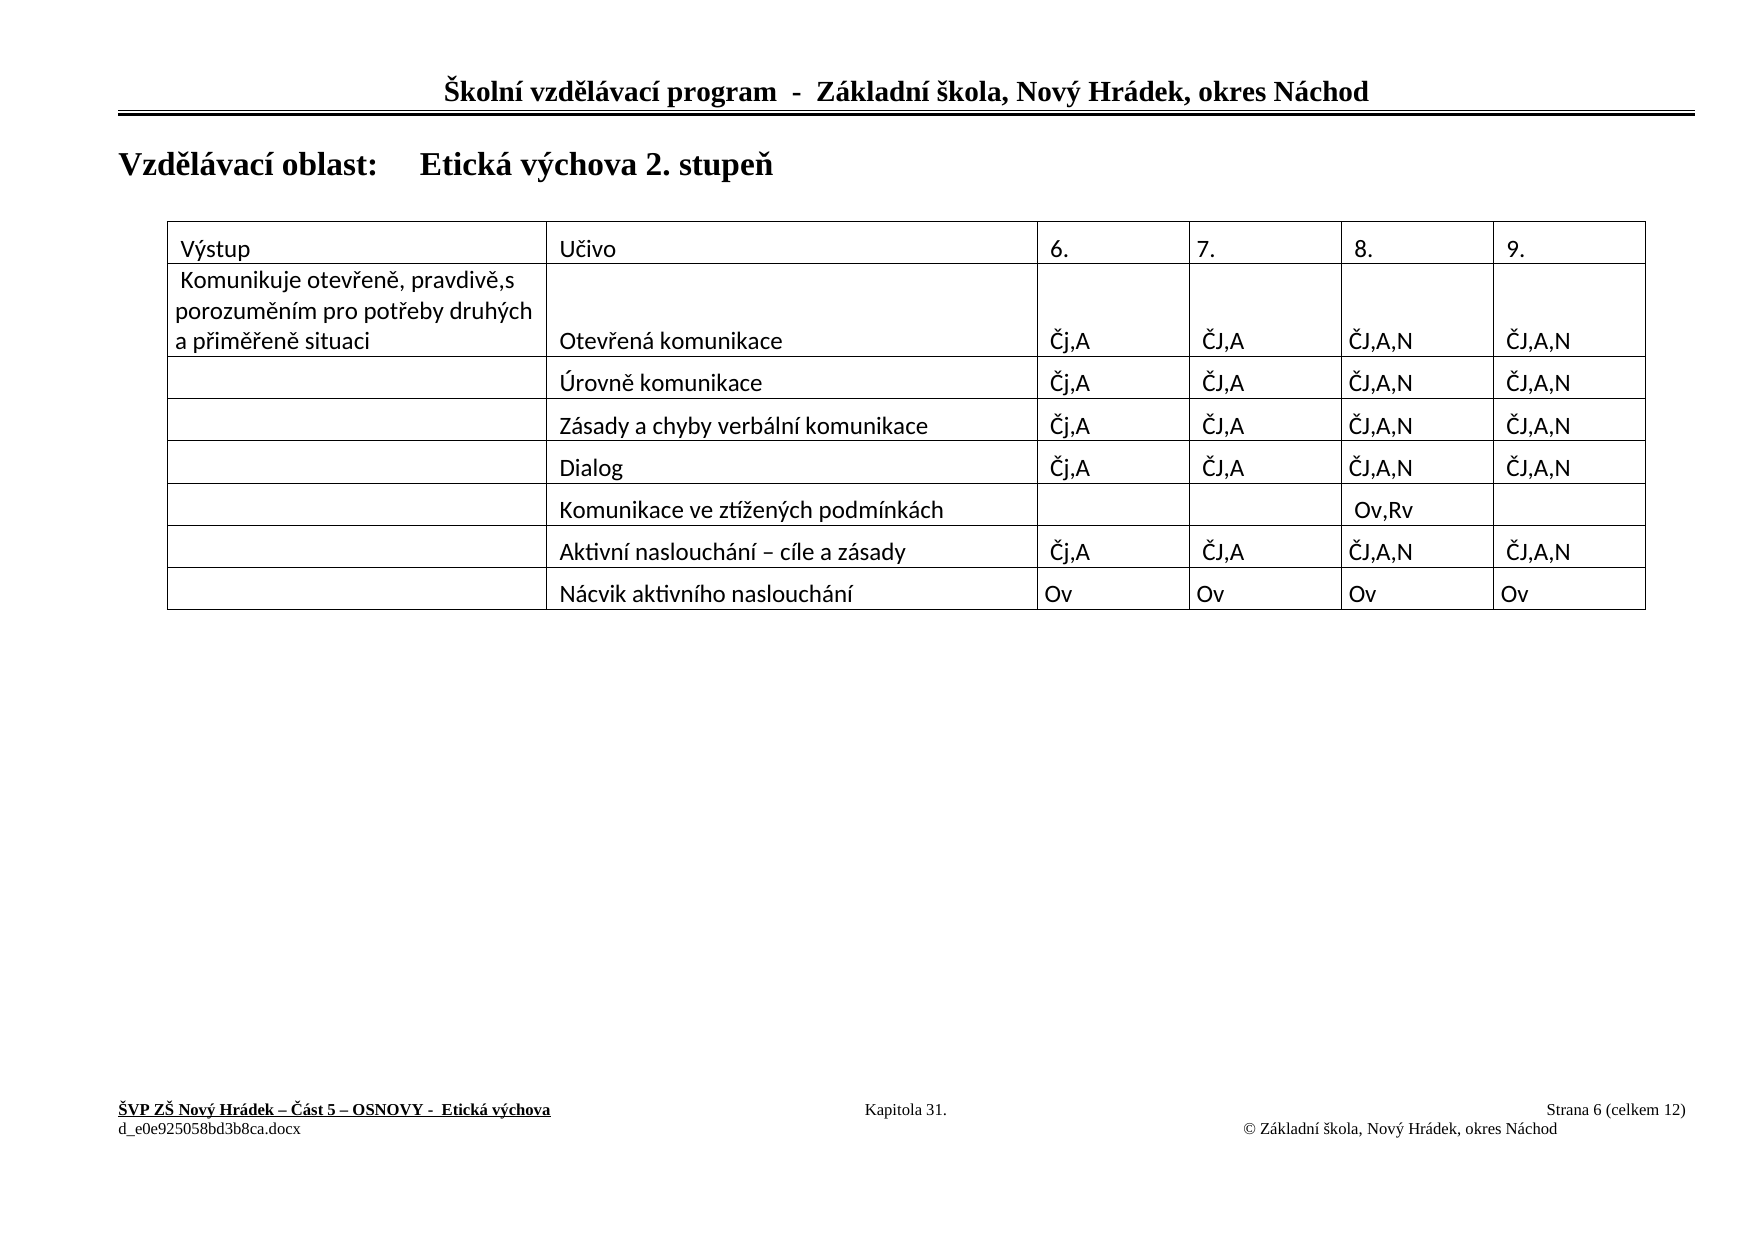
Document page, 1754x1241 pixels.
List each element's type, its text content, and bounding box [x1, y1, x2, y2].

table_cell ČJ,A [1190, 441, 1341, 482]
table_cell Ov,Rv [1342, 484, 1493, 525]
table_cell Komunikuje otevřeně, pravdivě,s porozuměním pro potřeby druhých a přiměřeně situaci [168, 264, 546, 356]
table_cell Zásady a chyby verbální komunikace [547, 399, 1037, 440]
table_cell ČJ,A [1190, 264, 1341, 356]
table_cell ČJ,A [1190, 399, 1341, 440]
table_header Výstup [168, 222, 546, 263]
table_cell ČJ,A,N [1494, 264, 1645, 356]
table_cell Čj,A [1038, 526, 1189, 567]
table_cell [168, 568, 546, 609]
table_cell [1494, 484, 1645, 525]
table_cell ČJ,A,N [1342, 526, 1493, 567]
table_cell Ov [1494, 568, 1645, 609]
table_cell Čj,A [1038, 441, 1189, 482]
table_cell [1190, 484, 1341, 525]
table_cell Čj,A [1038, 399, 1189, 440]
table_cell Komunikace ve ztížených podmínkách [547, 484, 1037, 525]
table_cell [168, 399, 546, 440]
table_cell Otevřená komunikace [547, 264, 1037, 356]
table_cell Ov [1342, 568, 1493, 609]
table_cell ČJ,A [1190, 526, 1341, 567]
table_header 8. [1342, 222, 1493, 263]
table_cell ČJ,A [1190, 357, 1341, 398]
table_cell ČJ,A,N [1342, 357, 1493, 398]
table_cell Ov [1038, 568, 1189, 609]
table_cell Nácvik aktivního naslouchání [547, 568, 1037, 609]
table_header 6. [1038, 222, 1189, 263]
table_cell Ov [1190, 568, 1341, 609]
table_cell ČJ,A,N [1494, 399, 1645, 440]
table_cell ČJ,A,N [1342, 399, 1493, 440]
table_cell Úrovně komunikace [547, 357, 1037, 398]
table_cell ČJ,A,N [1342, 264, 1493, 356]
table_header Učivo [547, 222, 1037, 263]
table_cell Čj,A [1038, 357, 1189, 398]
table_header 9. [1494, 222, 1645, 263]
table_cell ČJ,A,N [1342, 441, 1493, 482]
table_cell Dialog [547, 441, 1037, 482]
table_cell [1038, 484, 1189, 525]
table_cell ČJ,A,N [1494, 526, 1645, 567]
table_cell Aktivní naslouchání – cíle a zásady [547, 526, 1037, 567]
table_cell ČJ,A,N [1494, 441, 1645, 482]
table_cell [168, 357, 546, 398]
table_cell [168, 484, 546, 525]
text Vzdělávací oblast: Etická výchova 2. stupeň [118, 144, 1695, 183]
table_cell Čj,A [1038, 264, 1189, 356]
table_cell [168, 526, 546, 567]
table_cell [168, 441, 546, 482]
table_cell ČJ,A,N [1494, 357, 1645, 398]
table_header 7. [1190, 222, 1341, 263]
